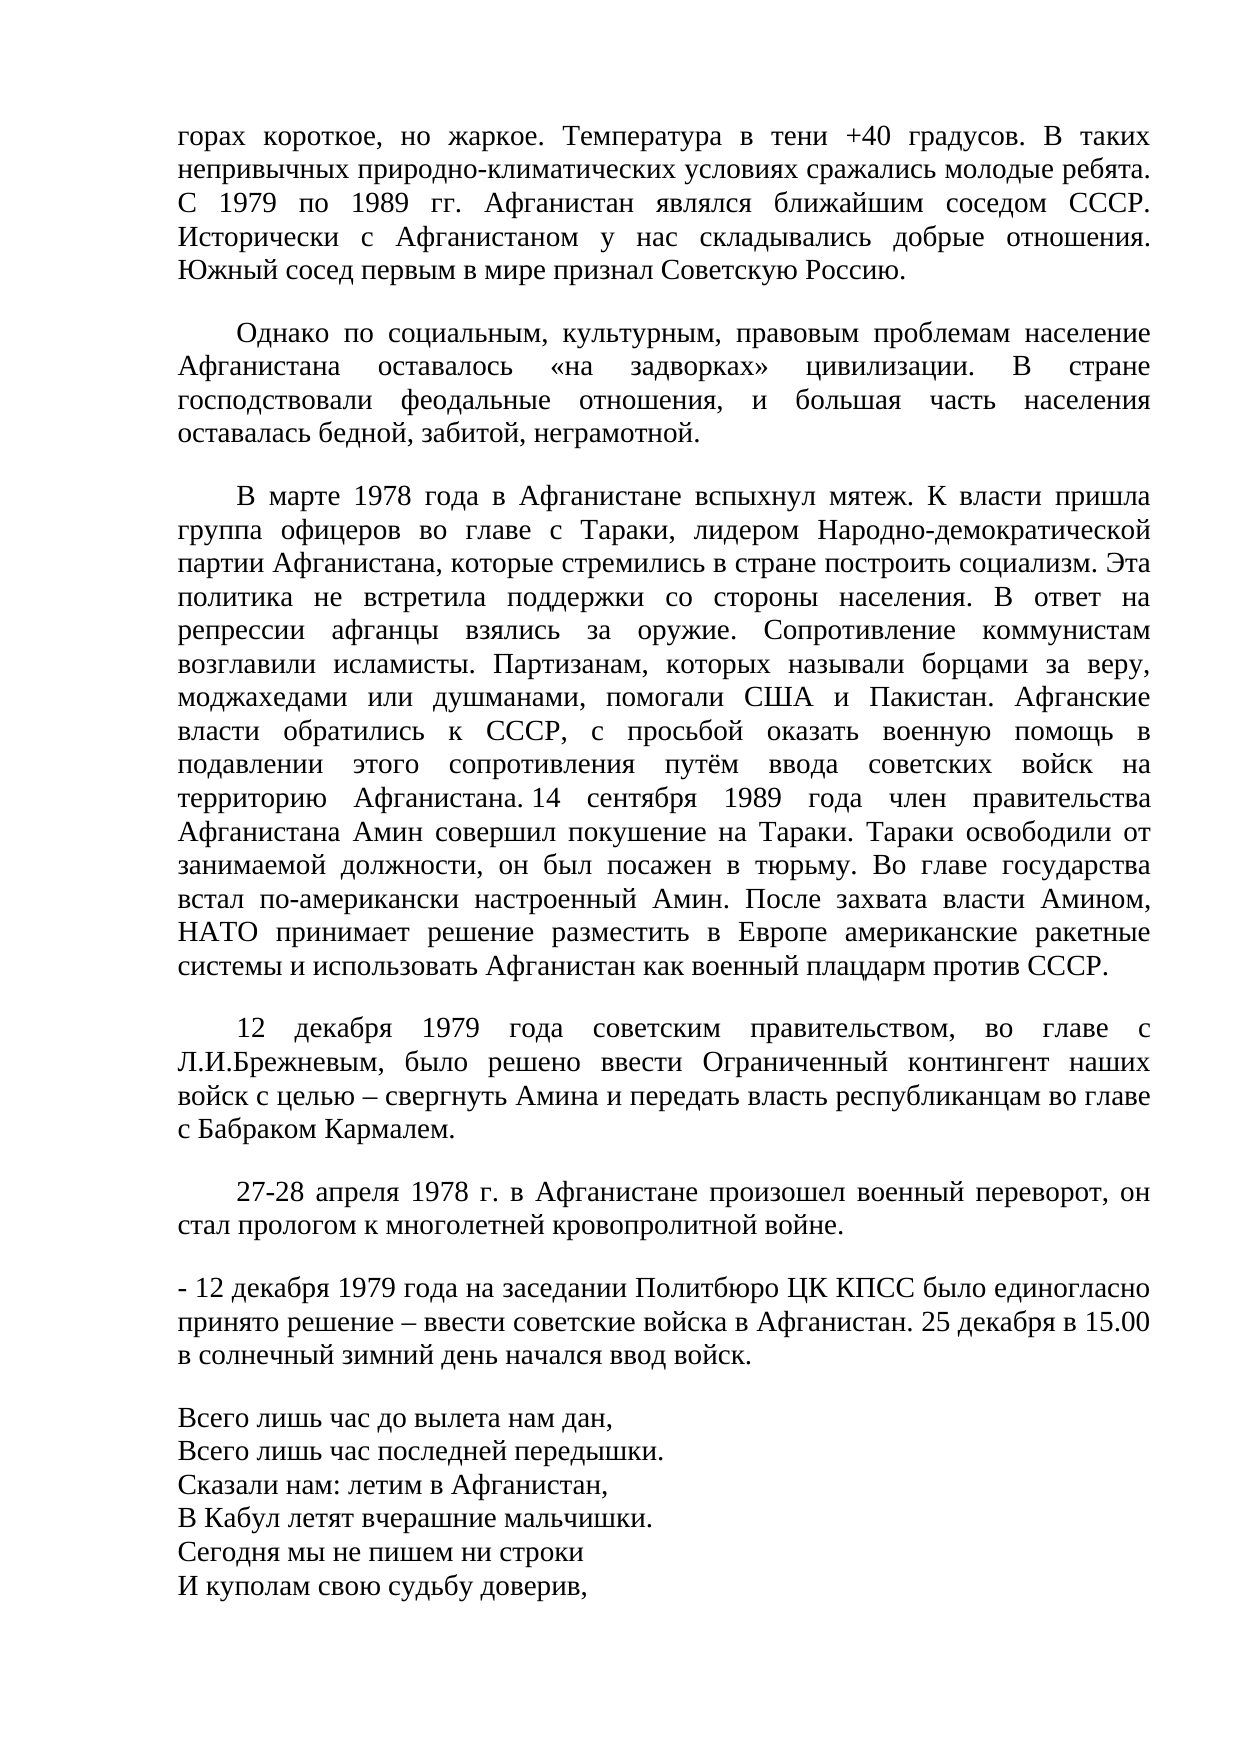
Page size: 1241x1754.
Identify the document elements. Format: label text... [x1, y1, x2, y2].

text Однако по социальным, культурным, правовым проблемам население Афганистана оставалось «на задворках» цивилизации. В стране господствовали феодальные отношения, и большая часть населения оставалась бедной, забитой, неграмотной. [177, 315, 1152, 449]
text В марте 1978 года в Афганистане вспыхнул мятеж. К власти пришла группа офицеров во главе с Тараки, лидером Народно-демократической партии Афганистана, которые стремились в стране построить социализм. Эта политика не встретила поддержки со стороны населения. В ответ на репрессии афганцы взялись за оружие. Сопротивление коммунистам возглавили исламисты. Партизанам, которых называли борцами за веру, моджахедами или душманами, помогали США и Пакистан. Афганские власти обратились к СССР, с просьбой оказать военную помощь в подавлении этого сопротивления путём ввода советских войск на территорию Афганистана. 14 сентября 1989 года член правительства Афганистана Амин совершил покушение на Тараки. Тараки освободили от занимаемой должности, он был посажен в тюрьму. Во главе государства встал по-американски настроенный Амин. После захвата власти Амином, НАТО принимает решение разместить в Европе американские ракетные системы и использовать Афганистан как военный плацдарм против СССР. [177, 478, 1152, 981]
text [177, 1400, 1152, 1601]
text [177, 118, 1152, 286]
text - 12 декабря 1979 года на заседании Политбюро ЦК КПСС было единогласно принято решение – ввести советские войска в Афганистан. 25 декабря в 15.00 в солнечный зимний день начался ввод войск. [177, 1270, 1152, 1371]
text 27-28 апреля 1978 г. в Афганистане произошел военный переворот, он стал прологом к многолетней кровопролитной войне. [177, 1174, 1152, 1241]
text 12 декабря 1979 года советским правительством, во главе с Л.И.Брежневым, было решено ввести Ограниченный контингент наших войск с целью – свергнуть Амина и передать власть республиканцам во главе с Бабраком Кармалем. [177, 1011, 1152, 1145]
